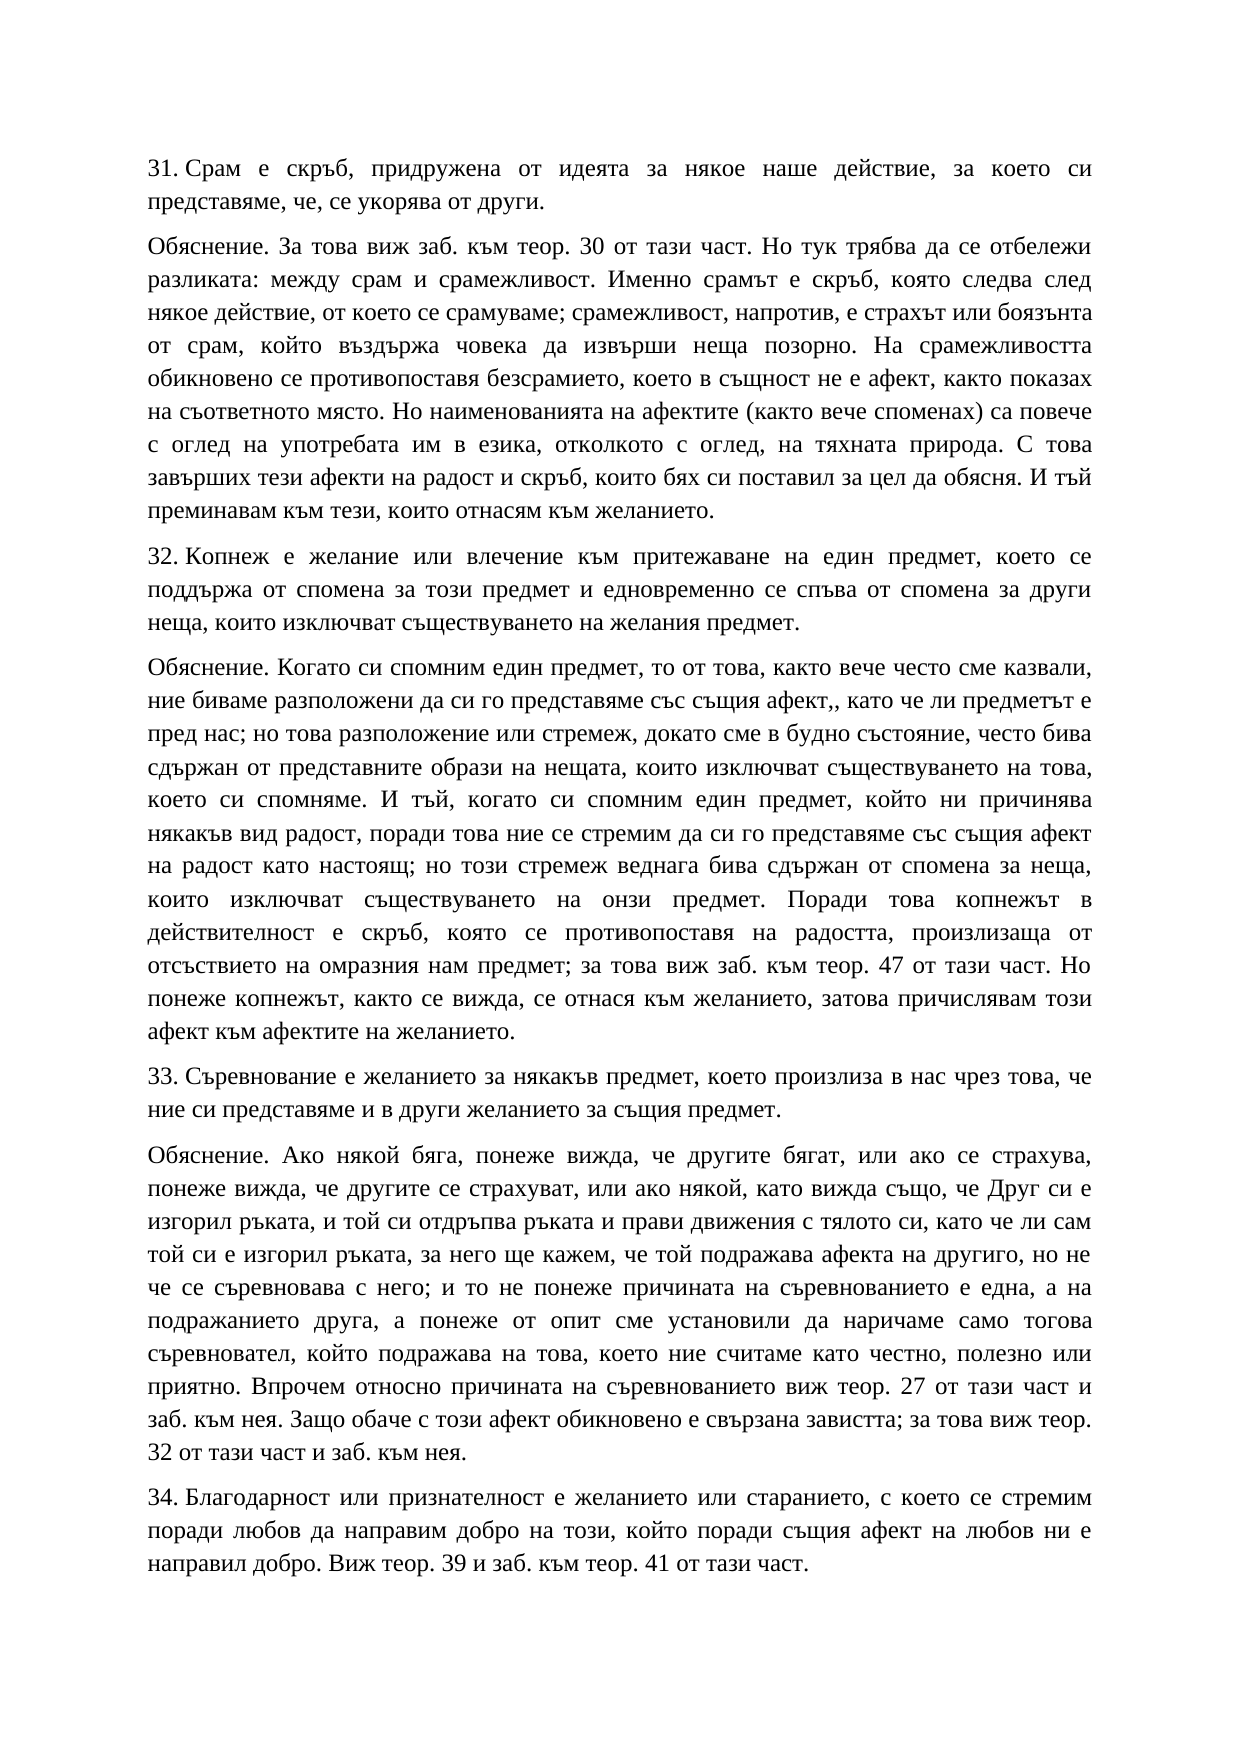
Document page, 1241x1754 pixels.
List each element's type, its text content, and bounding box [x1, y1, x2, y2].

list Срам е скръб, придружена от идеята за някое наше действие, за което си представяме, че, се укорява от други. [147, 153, 1093, 214]
text Обяснение. За това виж заб. към теор. 30 от тази част. Но тук трябва да се отбележи разликата: между срам и срамежливост. Именно срамът е скръб, която следва след някое действие, от което се срамуваме; срамежливост, напротив, е страхът или боязънта от срам, който въздържа човека да извърши неща позорно. На срамежливостта обикновено се противопоставя безсрамието, което в същност не е афект, както показах на съответното място. Но наименованията на афектите (както вече споменах) са повече с оглед на употребата им в езика, отколкото с оглед, на тяхната природа. С това завърших тези афекти на радост и скръб, които бях си поставил за цел да обясня. И тъй преминавам към тези, които отнасям към желанието. [147, 231, 1093, 524]
list Съревнование е желанието за някакъв предмет, което произлиза в нас чрез това, че ние си представяме и в други желанието за същия предмет. [147, 1061, 1093, 1123]
list Копнеж е желание или влечение към притежаване на един предмет, което се поддържа от спомена за този предмет и едновременно се спъва от спомена за други неща, които изключват съществуването на желания предмет. [147, 541, 1093, 636]
list Благодарност или признателност е желанието или старанието, с което се стремим поради любов да направим добро на този, който поради същия афект на любов ни е направил добро. Виж теор. 39 и заб. към теор. 41 от тази част. [147, 1482, 1093, 1577]
text Обяснение. Ако някой бяга, понеже вижда, че другите бягат, или ако се страхува, понеже вижда, че другите се страхуват, или ако някой, като вижда също, че Друг си е изгорил ръката, и той си отдръпва ръката и прави движения с тялото си, като че ли сам той си е изгорил ръката, за него ще кажем, че той подражава афекта на другиго, но не че се съревновава с него; и то не понеже причината на съревнованието е една, а на подражанието друга, а понеже от опит сме установили да наричаме само тогова съревновател, който подражава на това, което ние считаме като честно, полезно или приятно. Впрочем относно причината на съревнованието виж теор. 27 от тази част и заб. към нея. Защо обаче с този афект обикновено е свързана завистта; за това виж теор. 32 от тази част и заб. към нея. [147, 1140, 1093, 1466]
text Обяснение. Когато си спомним един предмет, то от това, както вече често сме казвали, ние биваме разположени да си го представяме със същия афект,, като че ли предметът е пред нас; но това разположение или стремеж, докато сме в будно състояние, често бива сдържан от представните образи на нещата, които изключват съществуването на това, което си спомняме. И тъй, когато си спомним един предмет, който ни причинява някакъв вид радост, поради това ние се стремим да си го представяме със същия афект на радост като настоящ; но този стремеж веднага бива сдържан от спомена за неща, които изключват съществуването на онзи предмет. Поради това копнежът в действителност е скръб, която се противопоставя на радостта, произлизаща от отсъствието на омразния нам предмет; за това виж заб. към теор. 47 от тази част. Но понеже копнежът, както се вижда, се отнася към желанието, затова причислявам този афект към афектите на желанието. [147, 652, 1093, 1044]
